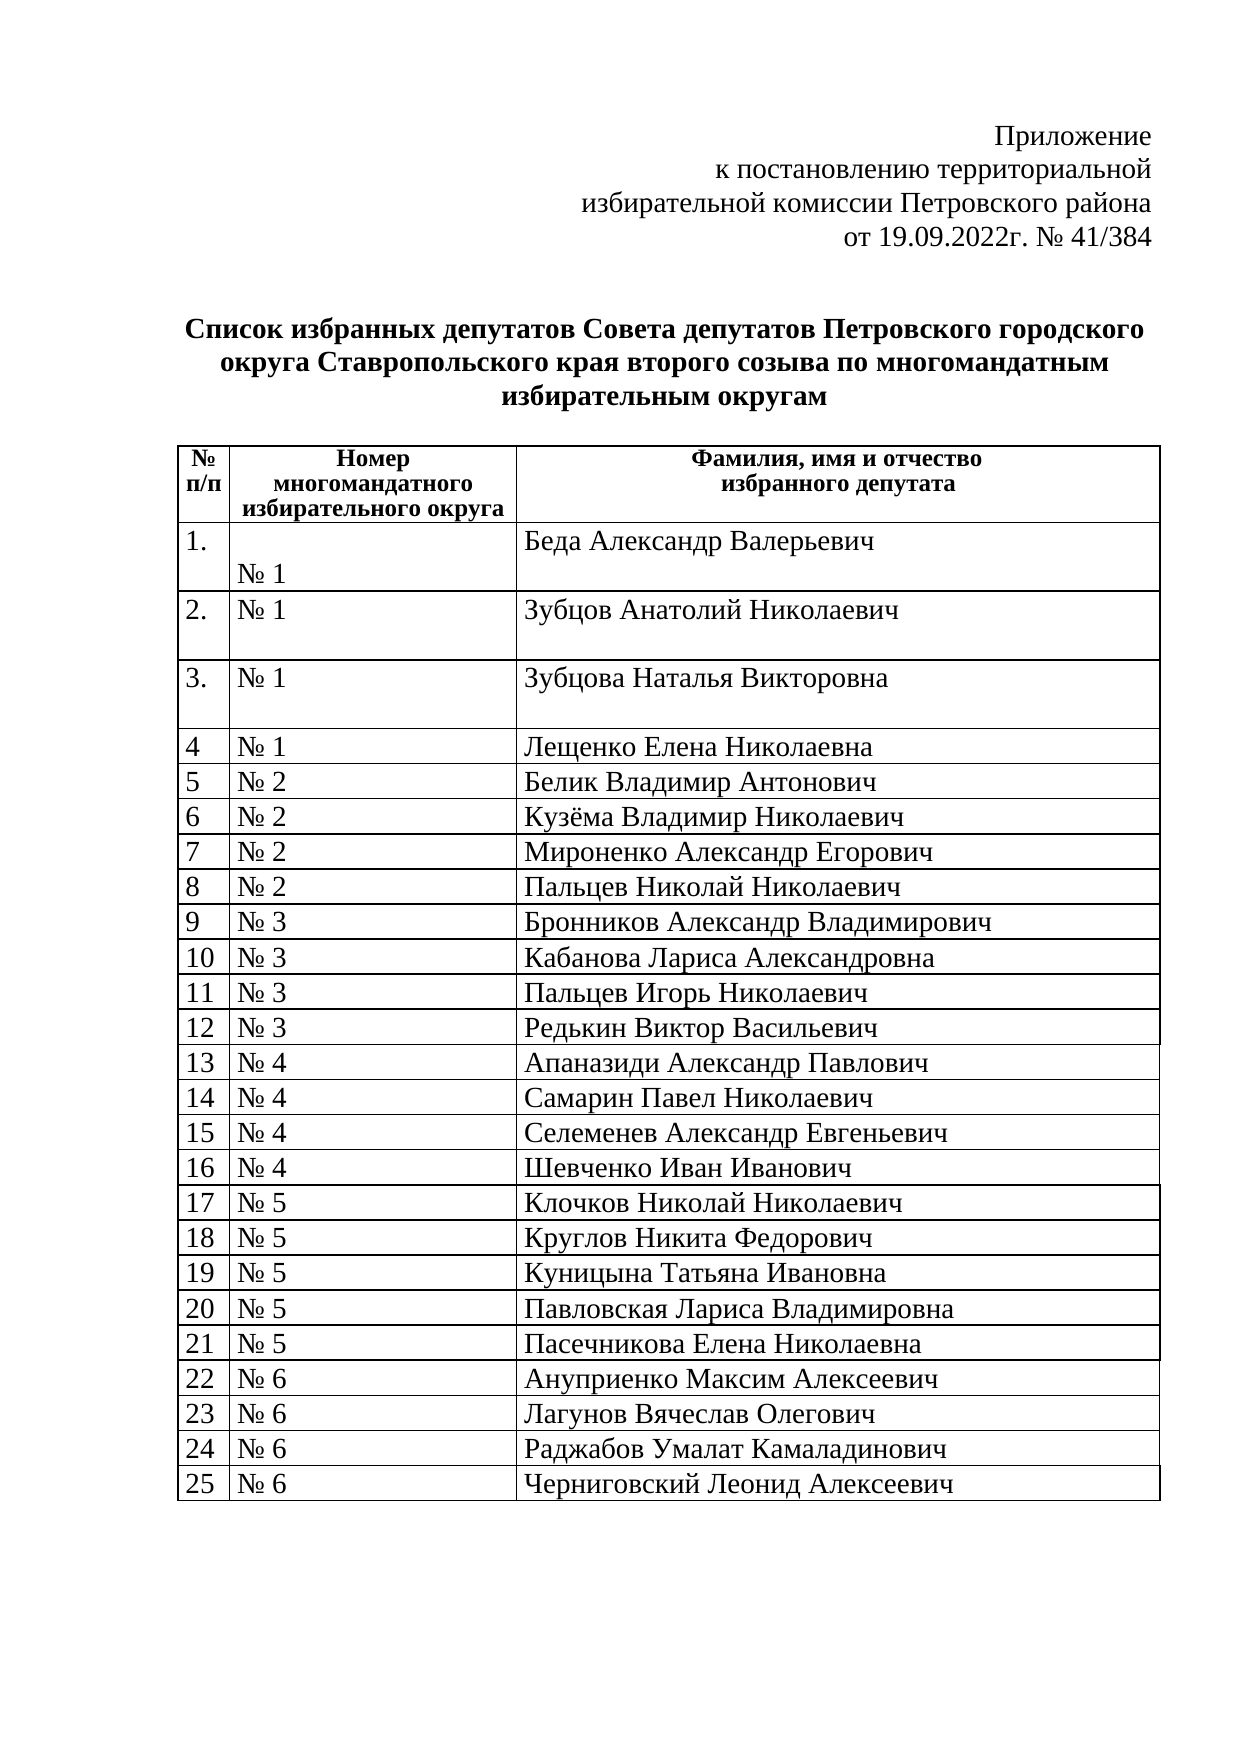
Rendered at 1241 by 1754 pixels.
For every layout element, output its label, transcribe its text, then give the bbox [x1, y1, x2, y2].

table_cell Пасечникова Елена Николаевна [517, 1326, 1159, 1359]
table_cell № 2 [230, 764, 516, 798]
table_cell Апаназиди Александр Павлович [517, 1045, 1159, 1078]
table_cell № 4 [230, 1150, 516, 1184]
table_cell 13 [179, 1045, 229, 1078]
text к постановлению территориальной [177, 152, 1152, 185]
table_cell 8 [179, 870, 229, 903]
text от 19.09.2022г. № 41/384 [177, 219, 1152, 252]
table_cell № 3 [230, 1010, 516, 1043]
table_cell 24 [179, 1431, 229, 1465]
table_cell № 2 [230, 799, 516, 833]
table_cell 20 [179, 1291, 229, 1324]
table_cell Белик Владимир Антонович [517, 764, 1159, 798]
table_cell № 4 [230, 1115, 516, 1149]
table_cell № 5 [230, 1256, 516, 1289]
table_cell [179, 523, 229, 590]
table_cell Зубцова Наталья Викторовна [517, 661, 1159, 727]
table_cell Лещенко Елена Николаевна [517, 729, 1159, 763]
table_cell № 4 [230, 1045, 516, 1078]
table_cell № 6 [230, 1361, 516, 1394]
table_cell Кузёма Владимир Николаевич [517, 799, 1159, 833]
table_cell Раджабов Умалат Камаладинович [517, 1431, 1159, 1465]
table_cell [179, 592, 229, 659]
table_cell 18 [179, 1221, 229, 1254]
table_cell № 3 [230, 975, 516, 1008]
table_cell № 1 [230, 661, 516, 727]
table_cell Самарин Павел Николаевич [517, 1080, 1159, 1114]
table_cell № 5 [230, 1186, 516, 1219]
table_cell 6 [179, 799, 229, 833]
table_cell № 2 [230, 870, 516, 903]
table_cell Шевченко Иван Иванович [517, 1150, 1159, 1184]
table_cell Черниговский Леонид Алексеевич [517, 1466, 1159, 1500]
table_cell 5 [179, 764, 229, 798]
text избирательной комиссии Петровского района [177, 185, 1152, 219]
table_cell № 1 [230, 729, 516, 763]
table_cell 16 [179, 1150, 229, 1184]
table_cell 22 [179, 1361, 229, 1394]
table_header Фамилия, имя и отчество избранного депутата [517, 447, 1159, 522]
table_cell № 6 [230, 1466, 516, 1500]
table_cell 17 [179, 1186, 229, 1219]
table_cell 12 [179, 1010, 229, 1043]
table_cell № 6 [230, 1431, 516, 1465]
table_cell 9 [179, 905, 229, 938]
table_cell Куницына Татьяна Ивановна [517, 1256, 1159, 1289]
table_cell Кабанова Лариса Александровна [517, 940, 1159, 973]
table_cell Селеменев Александр Евгеньевич [517, 1115, 1159, 1149]
table_cell Беда Александр Валерьевич [517, 523, 1159, 590]
table_cell 25 [179, 1466, 229, 1500]
table_cell № 3 [230, 905, 516, 938]
table_cell 7 [179, 835, 229, 868]
table_cell № 1 [230, 523, 516, 590]
table_cell Редькин Виктор Васильевич [517, 1010, 1159, 1043]
table_cell 23 [179, 1396, 229, 1429]
table_cell Ануприенко Максим Алексеевич [517, 1361, 1159, 1394]
table_cell № 6 [230, 1396, 516, 1429]
table_cell 19 [179, 1256, 229, 1289]
table_cell Пальцев Игорь Николаевич [517, 975, 1159, 1008]
table_cell 14 [179, 1080, 229, 1114]
table_cell Пальцев Николай Николаевич [517, 870, 1159, 903]
table_cell № 4 [230, 1080, 516, 1114]
table_cell [179, 661, 229, 727]
table_cell Клочков Николай Николаевич [517, 1186, 1159, 1219]
table_cell Павловская Лариса Владимировна [517, 1291, 1159, 1324]
table_header Номер многомандатного избирательного округа [230, 447, 516, 522]
table_cell № 2 [230, 835, 516, 868]
table_cell № 5 [230, 1221, 516, 1254]
table_cell Зубцов Анатолий Николаевич [517, 592, 1159, 659]
text Список избранных депутатов Совета депутатов Петровского городского округа Ставропольского края второго созыва по многомандатным избирательным округам [177, 311, 1152, 411]
table_cell 4 [179, 729, 229, 763]
table_cell 21 [179, 1326, 229, 1359]
table_cell № 5 [230, 1291, 516, 1324]
table_cell № 3 [230, 940, 516, 973]
table_cell Мироненко Александр Егорович [517, 835, 1159, 868]
table_cell 15 [179, 1115, 229, 1149]
text Приложение [177, 118, 1152, 152]
table_cell Бронников Александр Владимирович [517, 905, 1159, 938]
table_cell № 1 [230, 592, 516, 659]
table_cell Лагунов Вячеслав Олегович [517, 1396, 1159, 1429]
table_cell № 5 [230, 1326, 516, 1359]
table_cell Круглов Никита Федорович [517, 1221, 1159, 1254]
table_header № п/п [179, 447, 229, 522]
table_cell 11 [179, 975, 229, 1008]
table_cell 10 [179, 940, 229, 973]
